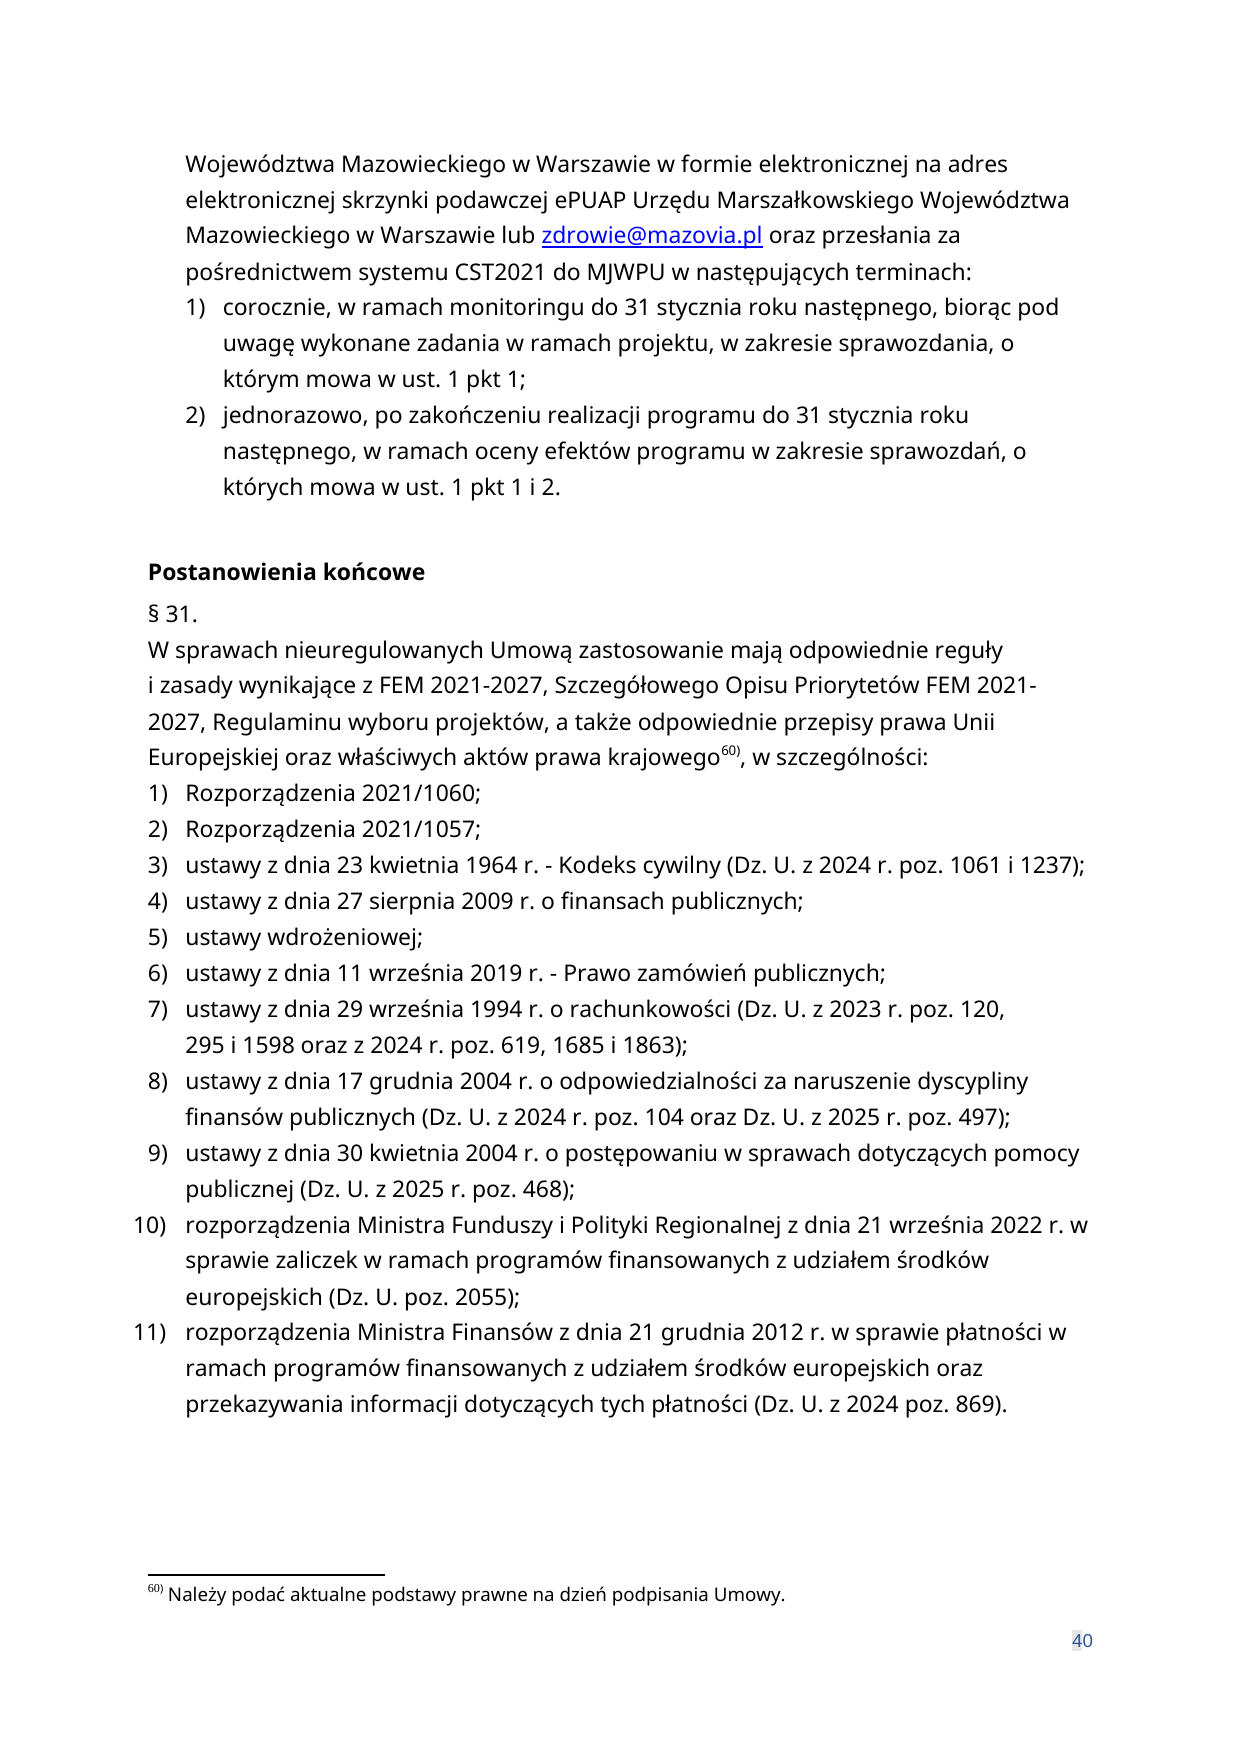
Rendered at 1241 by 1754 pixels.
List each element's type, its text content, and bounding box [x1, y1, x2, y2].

subtitle § 31. [148, 598, 1093, 629]
list rozporządzenia Ministra Finansów z dnia 21 grudnia 2012 r. w sprawie płatności w ramach programów finansowanych z udziałem środków europejskich oraz przekazywania informacji dotyczących tych płatności (Dz. U. z 2024 poz. 869). [133, 1316, 1093, 1419]
list ustawy z dnia 30 kwietnia 2004 r. o postępowaniu w sprawach dotyczących pomocy publicznej (Dz. U. z 2025 r. poz. 468); [148, 1137, 1093, 1204]
subtitle Postanowienia końcowe [148, 555, 1093, 587]
list corocznie, w ramach monitoringu do 31 stycznia roku następnego, biorąc pod uwagę wykonane zadania w ramach projektu, w zakresie sprawozdania, o którym mowa w ust. 1 pkt 1; [185, 291, 1093, 394]
list ustawy z dnia 11 września 2019 r. - Prawo zamówień publicznych; [148, 957, 1093, 988]
list ustawy z dnia 17 grudnia 2004 r. o odpowiedzialności za naruszenie dyscypliny finansów publicznych (Dz. U. z 2024 r. poz. 104 oraz Dz. U. z 2025 r. poz. 497); [148, 1065, 1093, 1132]
list Rozporządzenia 2021/1060; [148, 777, 1093, 808]
list ustawy z dnia 29 września 1994 r. o rachunkowości (Dz. U. z 2023 r. poz. 120, 295 i 1598 oraz z 2024 r. poz. 619, 1685 i 1863); [148, 993, 1093, 1060]
list ustawy wdrożeniowej; [148, 921, 1093, 952]
list jednorazowo, po zakończeniu realizacji programu do 31 stycznia roku następnego, w ramach oceny efektów programu w zakresie sprawozdań, o których mowa w ust. 1 pkt 1 i 2. [185, 399, 1093, 502]
list ustawy z dnia 27 sierpnia 2009 r. o finansach publicznych; [148, 885, 1093, 916]
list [148, 148, 1093, 287]
list Rozporządzenia 2021/1057; [148, 813, 1093, 844]
text W sprawach nieuregulowanych Umową zastosowanie mają odpowiednie reguły i zasady wynikające z FEM 2021-2027, Szczegółowego Opisu Priorytetów FEM 2021-2027, Regulaminu wyboru projektów, a także odpowiednie przepisy prawa Unii Europejskiej oraz właściwych aktów prawa krajowego), w szczególności: [148, 633, 1093, 773]
list rozporządzenia Ministra Funduszy i Polityki Regionalnej z dnia 21 września 2022 r. w sprawie zaliczek w ramach programów finansowanych z udziałem środków europejskich (Dz. U. poz. 2055); [133, 1208, 1093, 1312]
list ustawy z dnia 23 kwietnia 1964 r. - Kodeks cywilny (Dz. U. z 2024 r. poz. 1061 i 1237); [148, 849, 1093, 880]
